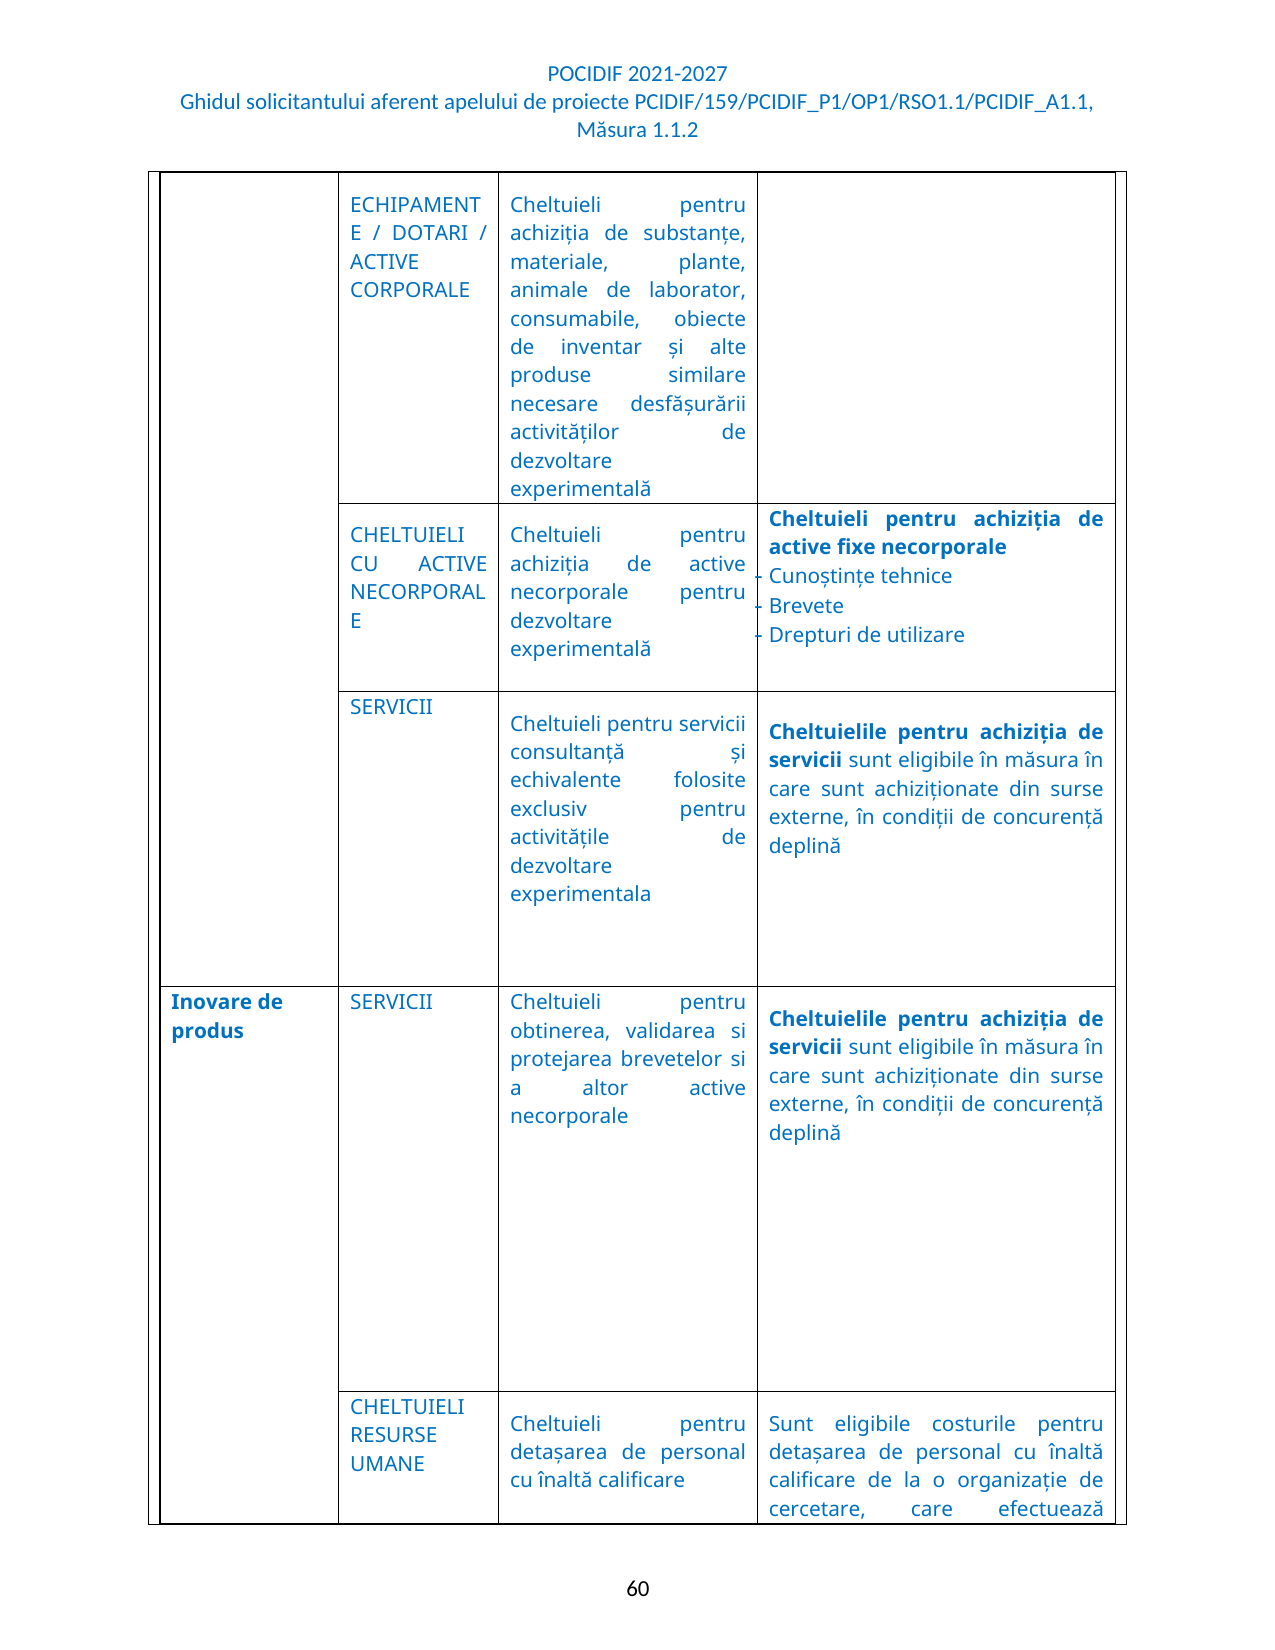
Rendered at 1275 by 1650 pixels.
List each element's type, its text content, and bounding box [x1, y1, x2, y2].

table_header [499, 173, 757, 503]
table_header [161, 987, 338, 1523]
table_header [339, 173, 498, 503]
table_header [161, 173, 338, 986]
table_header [499, 1392, 757, 1523]
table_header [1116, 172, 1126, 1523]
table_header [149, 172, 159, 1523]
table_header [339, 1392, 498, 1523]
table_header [758, 173, 1115, 503]
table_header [758, 1392, 1115, 1523]
